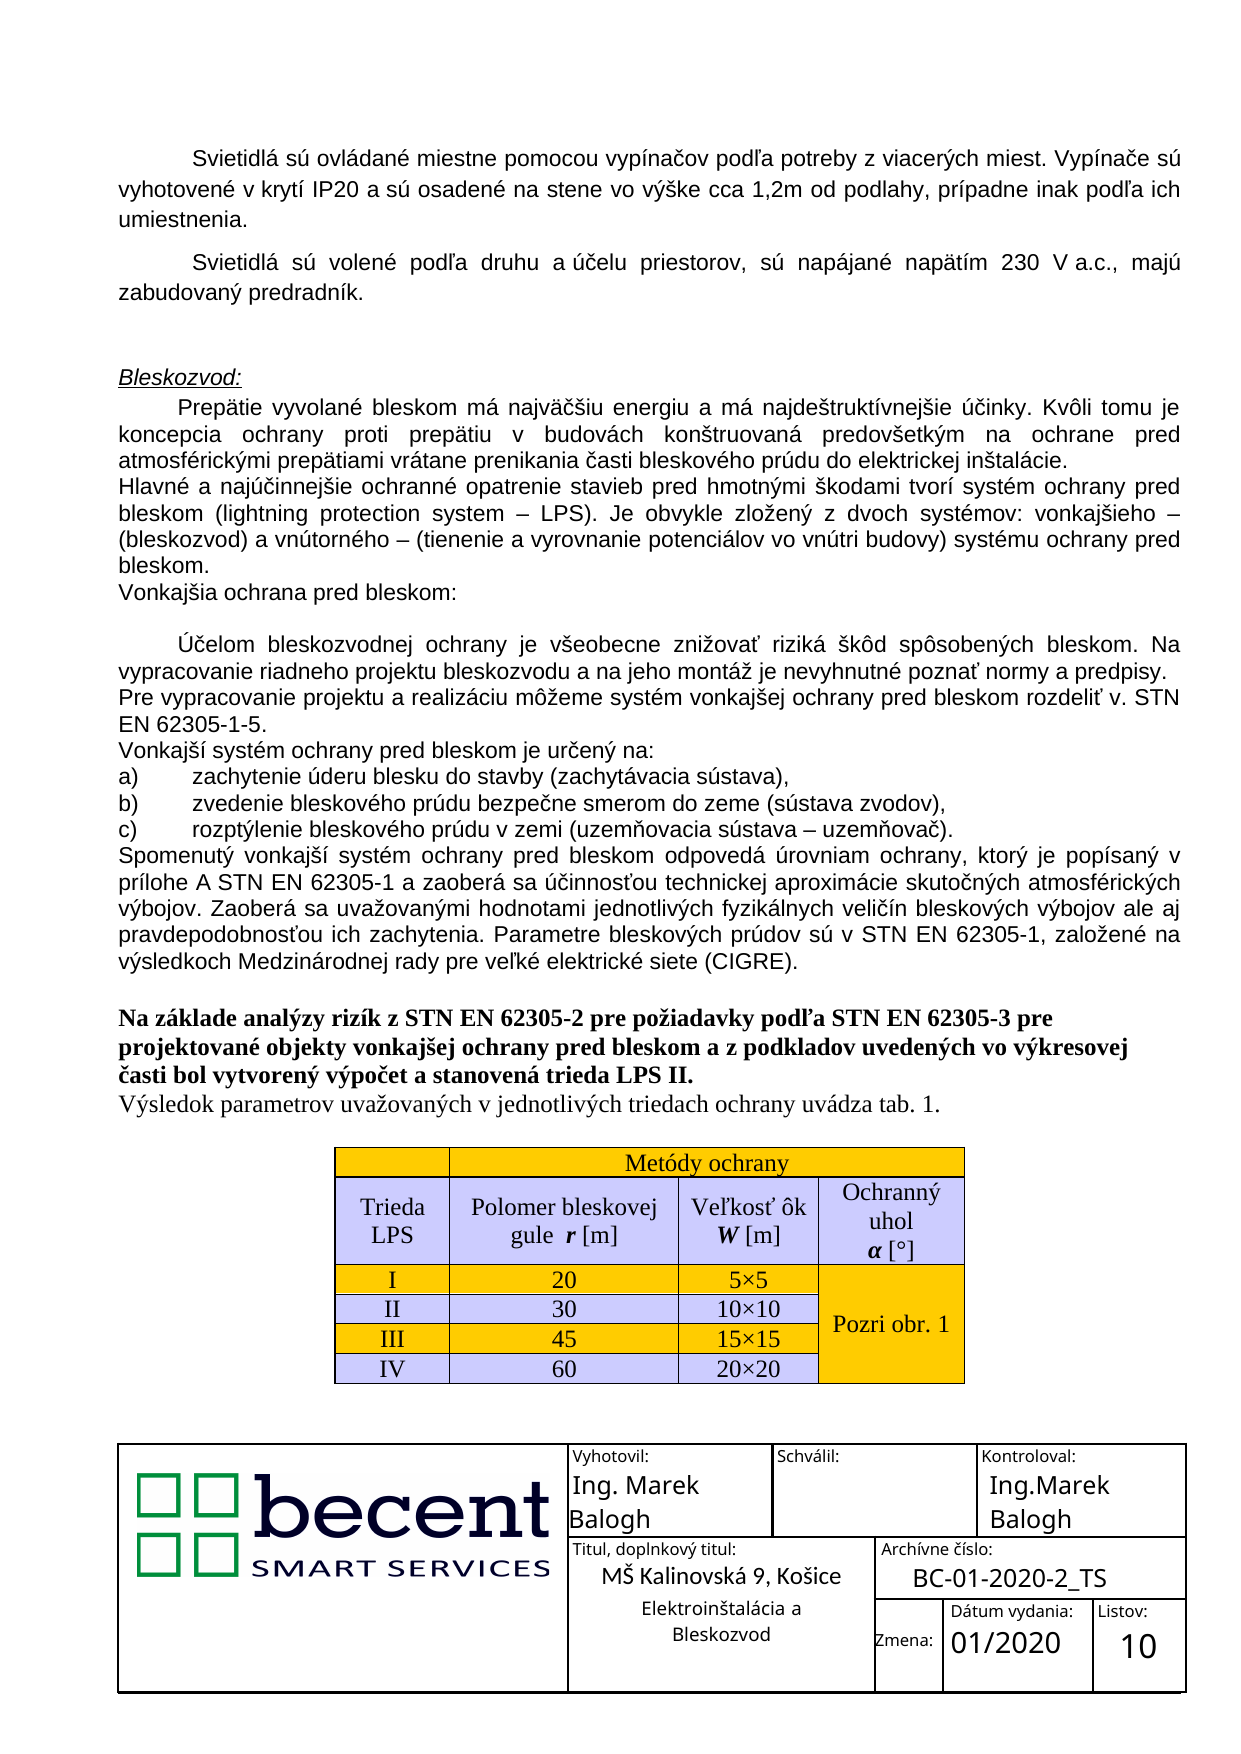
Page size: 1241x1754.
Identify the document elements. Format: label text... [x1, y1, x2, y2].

text Prepätie vyvolané bleskom má najväčšiu energiu a má najdeštruktívnejšie účinky. Kvôli tomu je koncepcia ochrany proti prepätiu v budovách konštruovaná predovšetkým na ochrane pred atmosférickými prepätiami vrátane prenikania časti bleskového prúdu do elektrickej inštalácie. [118, 394, 1181, 473]
text Pre vypracovanie projektu a realizáciu môžeme systém vonkajšej ochrany pred bleskom rozdeliť v. STN EN 62305-1-5. [118, 684, 1181, 737]
table_cell I [336, 1265, 449, 1293]
table_cell 15×15 [679, 1324, 818, 1353]
table_cell 60 [450, 1354, 678, 1383]
table_cell 20×20 [679, 1354, 818, 1383]
table_cell 20 [450, 1265, 678, 1293]
table_cell II [336, 1295, 449, 1323]
text Vonkajšia ochrana pred bleskom: [118, 579, 1181, 605]
table_header Metódy ochrany [450, 1148, 964, 1176]
text c) rozptýlenie bleskového prúdu v zemi (uzemňovacia sústava – uzemňovač). [118, 816, 1181, 842]
text Hlavné a najúčinnejšie ochranné opatrenie stavieb pred hmotnými škodami tvorí systém ochrany pred bleskom (lightning protection system – LPS). Je obvykle zložený z dvoch systémov: vonkajšieho – (bleskozvod) a vnútorného – (tienenie a vyrovnanie potenciálov vo vnútri budovy) systému ochrany pred bleskom. [118, 473, 1181, 579]
table_cell Veľkosť ôk W [m] [679, 1178, 818, 1264]
text Na základe analýzy rizík z STN EN 62305-2 pre požiadavky podľa STN EN 62305-3 pre projektované objekty vonkajšej ochrany pred bleskom a z podkladov uvedených vo výkresovej časti bol vytvorený výpočet a stanovená trieda LPS II. [118, 1003, 1181, 1089]
text Svietidlá sú ovládané miestne pomocou vypínačov podľa potreby z viacerých miest. Vypínače sú vyhotovené v krytí IP20 a sú osadené na stene vo výške cca 1,2m od podlahy, prípadne inak podľa ich umiestnenia. [118, 145, 1181, 232]
table_cell Ochranný uhol α [°] [819, 1178, 964, 1264]
table_cell 5×5 [679, 1265, 818, 1293]
text Svietidlá sú volené podľa druhu a účelu priestorov, sú napájané napätím 230 V a.c., majú zabudovaný predradník. [118, 248, 1181, 305]
text b) zvedenie bleskového prúdu bezpečne smerom do zeme (sústava zvodov), [118, 789, 1181, 816]
text Spomenutý vonkajší systém ochrany pred bleskom odpovedá úrovniam ochrany, ktorý je popísaný v prílohe A STN EN 62305-1 a zaoberá sa účinnosťou technickej aproximácie skutočných atmosférických výbojov. Zaoberá sa uvažovanými hodnotami jednotlivých fyzikálnych veličín bleskových výbojov ale aj pravdepodobnosťou ich zachytenia. Parametre bleskových prúdov sú v STN EN 62305-1, založené na výsledkoch Medzinárodnej rady pre veľké elektrické siete (CIGRE). [118, 842, 1181, 974]
table_cell IV [336, 1354, 449, 1383]
text Bleskozvod: [118, 364, 1181, 390]
table_header [336, 1148, 449, 1176]
table_cell 10×10 [679, 1295, 818, 1323]
table_cell Trieda LPS [336, 1178, 449, 1264]
table_cell Pozri obr. 1 [819, 1265, 964, 1383]
text Vonkajší systém ochrany pred bleskom je určený na: [118, 737, 1181, 763]
table_cell III [336, 1324, 449, 1353]
table_cell Polomer bleskovej gule r [m] [450, 1178, 678, 1264]
picture [137, 1473, 550, 1577]
table_cell 30 [450, 1295, 678, 1323]
text a) zachytenie úderu blesku do stavby (zachytávacia sústava), [118, 763, 1181, 789]
text Výsledok parametrov uvažovaných v jednotlivých triedach ochrany uvádza tab. 1. [118, 1089, 1181, 1118]
table_cell 45 [450, 1324, 678, 1353]
text Účelom bleskozvodnej ochrany je všeobecne znižovať riziká škôd spôsobených bleskom. Na vypracovanie riadneho projektu bleskozvodu a na jeho montáž je nevyhnutné poznať normy a predpisy. [118, 631, 1181, 684]
